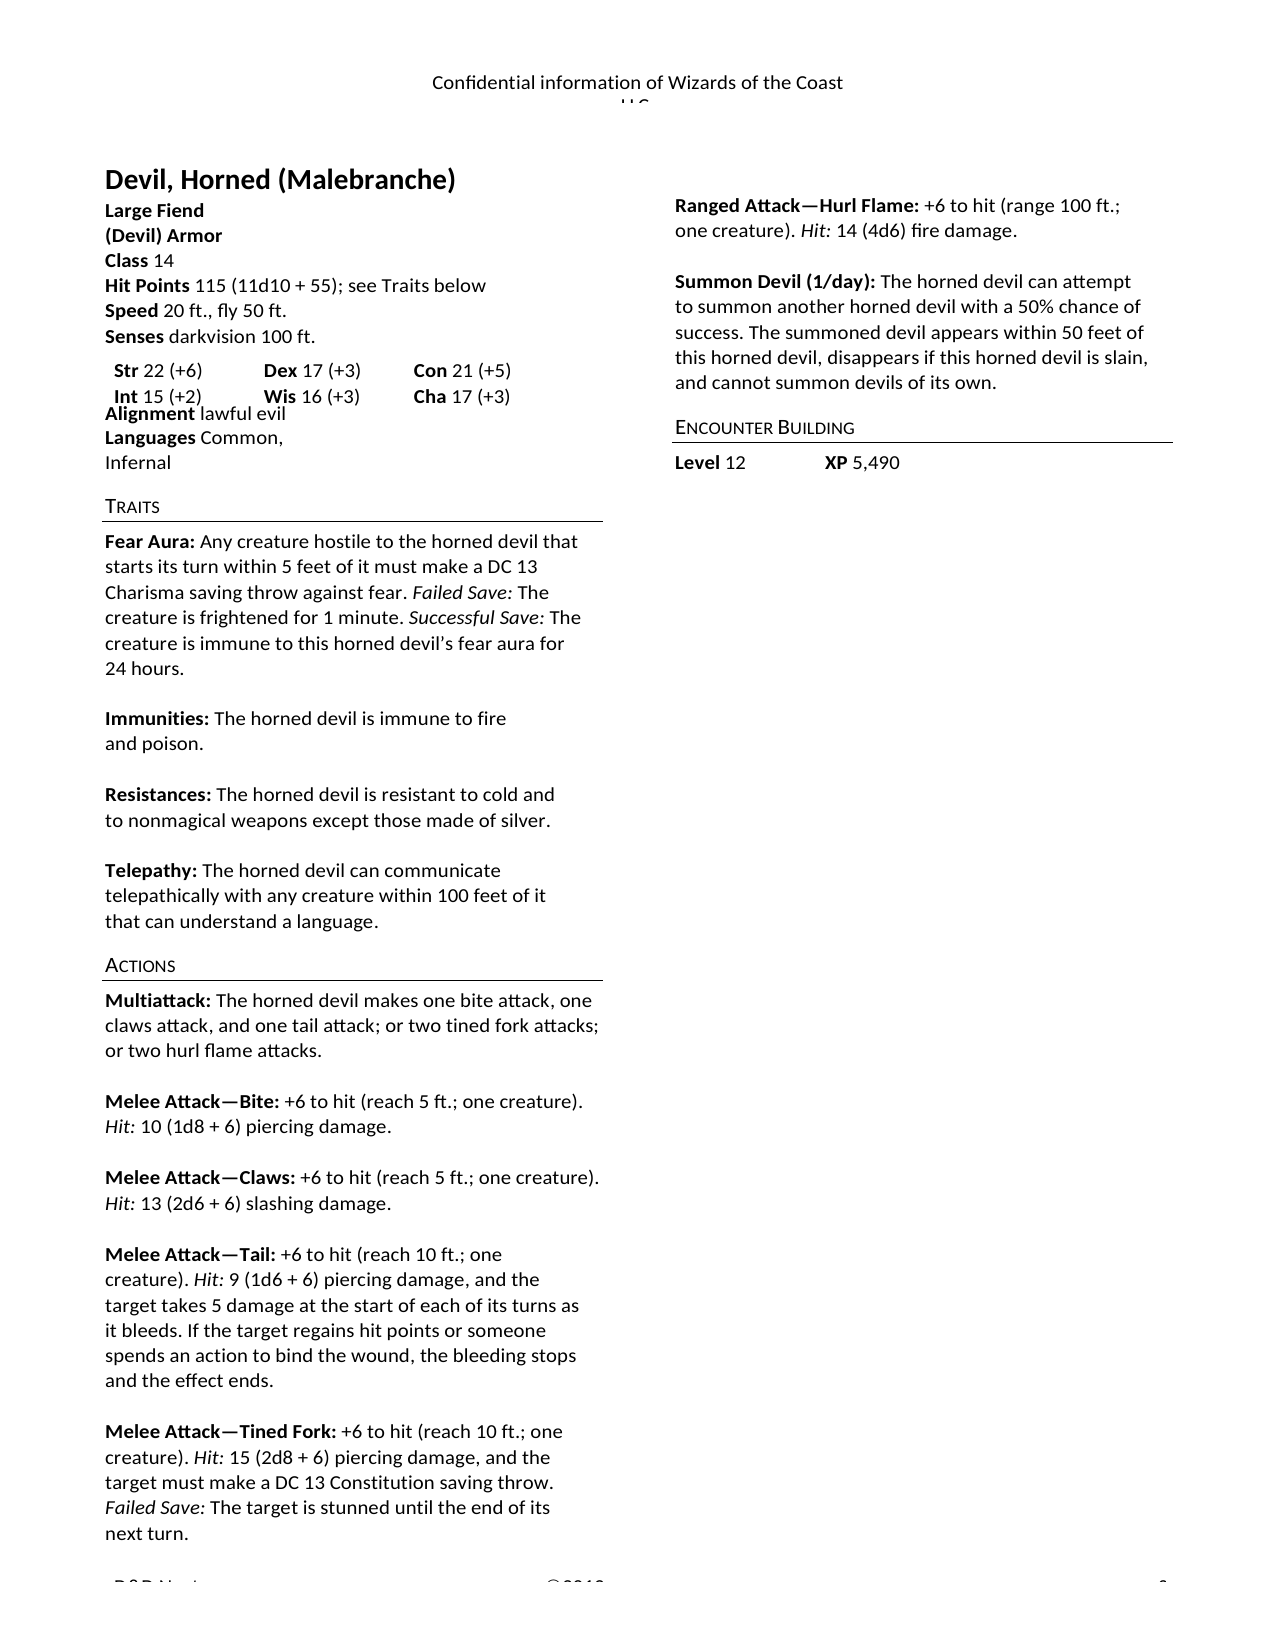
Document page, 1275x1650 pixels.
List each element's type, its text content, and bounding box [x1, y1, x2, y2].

text ENCOUNTER BUILDING [675, 413, 1181, 440]
subtitle Large Fiend (Devil) Armor Class 14 [105, 198, 266, 272]
text TRAITS [105, 492, 600, 519]
text Alignment lawful evil Languages Common, Infernal [105, 401, 353, 474]
text Multiattack: The horned devil makes one bite attack, one claws attack, and one tail attack; or two tined fork attacks; or two hurl flame attacks. [105, 988, 600, 1063]
text Fear Aura: Any creature hostile to the horned devil that starts its turn within 5 feet of it must make a DC 13 Charisma saving throw against fear. Failed Save: The creature is frightened for 1 minute. Successful Save: The creature is immune to this horned devil’s fear aura for 24 hours. [105, 529, 589, 680]
text Hit Points 115 (11d10 + 55); see Traits below [105, 273, 600, 297]
subtitle Devil, Horned (Malebranche) [105, 161, 600, 197]
text Melee Attack—Tined Fork: +6 to hit (reach 10 ft.; one creature). Hit: 15 (2d8 + 6) piercing damage, and the target must make a DC 13 Constitution saving throw. Failed Save: The target is stunned until the end of its next turn. [105, 1419, 591, 1545]
text Hit: 13 (2d6 + 6) slashing damage. [105, 1191, 600, 1215]
text Hit: 10 (1d8 + 6) piercing damage. [105, 1114, 600, 1139]
text Level 12 XP 5,490 [675, 450, 1181, 474]
text Ranged Attack—Hurl Flame: +6 to hit (range 100 ft.; one creature). Hit: 14 (4d6) fire damage. [675, 193, 1156, 243]
text Senses darkvision 100 ft. [105, 324, 600, 348]
text Melee Attack—Tail: +6 to hit (reach 10 ft.; one creature). Hit: 9 (1d6 + 6) piercing damage, and the target takes 5 damage at the start of each of its turns as it bleeds. If the target regains hit points or someone spends an action to bind the wound, the bleeding stops and the effect ends. [105, 1242, 590, 1393]
text Immunities: The horned devil is immune to fire and poison. [105, 706, 541, 756]
text ACTIONS [105, 951, 600, 978]
text Summon Devil (1/day): The horned devil can attempt to summon another horned devil with a 50% chance of success. The summoned devil appears within 50 feet of this horned devil, disappears if this horned devil is slain, and cannot summon devils of its own. [675, 269, 1153, 395]
text Telepathy: The horned devil can communicate telepathically with any creature within 100 feet of it that can understand a language. [105, 858, 584, 933]
text Melee Attack—Bite: +6 to hit (reach 5 ft.; one creature). [105, 1089, 600, 1114]
text Resistances: The horned devil is resistant to cold and to nonmagical weapons except those made of silver. [105, 782, 576, 832]
text Speed 20 ft., fly 50 ft. [105, 299, 600, 323]
text Melee Attack—Claws: +6 to hit (reach 5 ft.; one creature). [105, 1166, 600, 1190]
